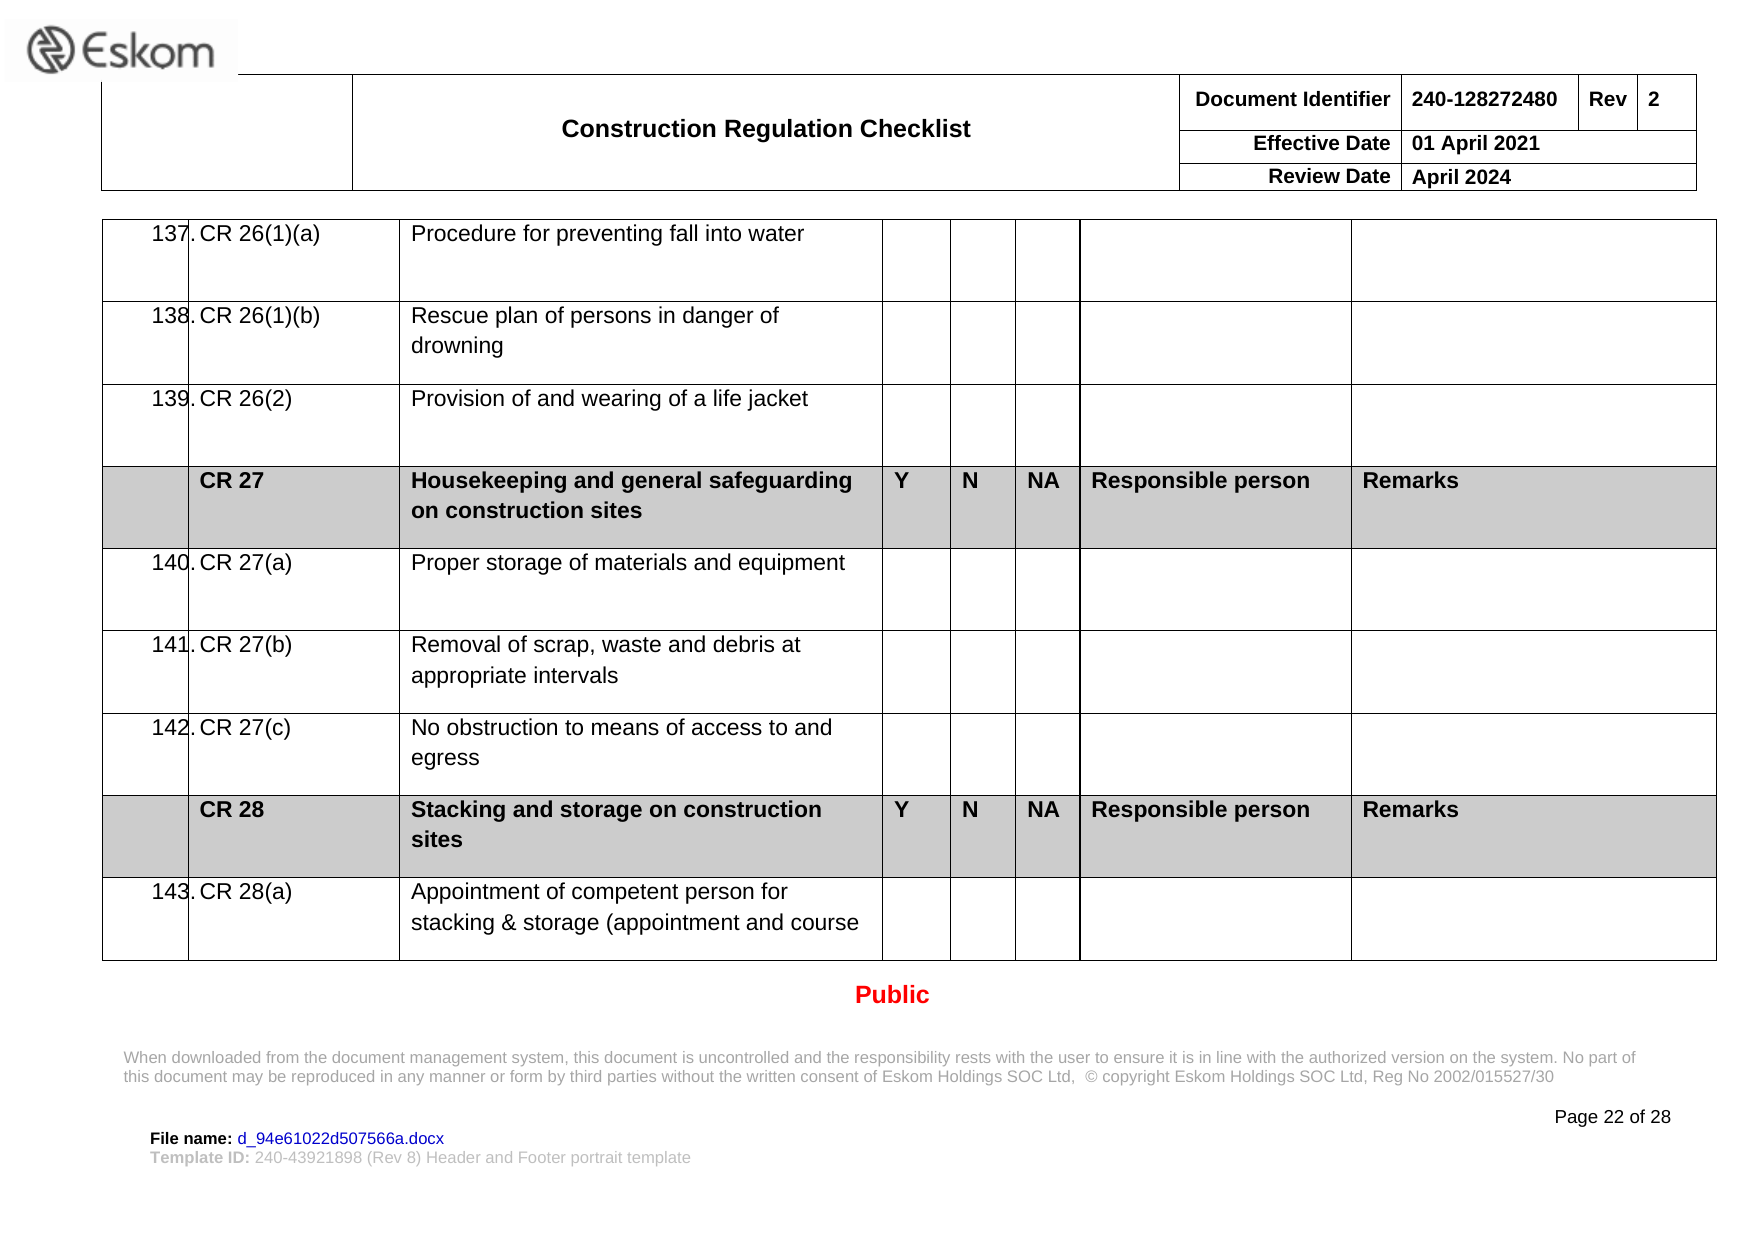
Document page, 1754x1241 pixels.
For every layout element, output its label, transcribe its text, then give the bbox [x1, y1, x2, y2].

table_cell CR 27(c) [189, 714, 399, 795]
table_cell [1081, 878, 1351, 959]
table_cell Rescue plan of persons in danger of drowning [400, 302, 882, 383]
table_cell [1352, 302, 1716, 383]
table_cell [1016, 302, 1079, 383]
table_cell [1352, 631, 1716, 713]
table_cell [1016, 385, 1079, 466]
table_cell N [951, 467, 1015, 548]
table_cell [103, 796, 188, 877]
table_cell Responsible person [1081, 796, 1351, 877]
table_cell [951, 302, 1015, 383]
table_cell [883, 549, 950, 630]
table_cell Stacking and storage on construction sites [400, 796, 882, 877]
table_cell CR 26(2) [189, 385, 399, 466]
table_cell [951, 631, 1015, 713]
table_cell [1352, 714, 1716, 795]
table_cell [1016, 549, 1079, 630]
table_cell No obstruction to means of access to and egress [400, 714, 882, 795]
table_cell [1081, 631, 1351, 713]
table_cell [400, 878, 882, 959]
table_cell [1352, 385, 1716, 466]
table_cell Responsible person [1081, 467, 1351, 548]
table_cell Procedure for preventing fall into water [400, 220, 882, 301]
table_cell [1352, 220, 1716, 301]
table_cell Housekeeping and general safeguarding on construction sites [400, 467, 882, 548]
table_cell CR 28 [189, 796, 399, 877]
table_cell Removal of scrap, waste and debris at appropriate intervals [400, 631, 882, 713]
table_cell [951, 549, 1015, 630]
table_cell [883, 878, 950, 959]
table_cell Proper storage of materials and equipment [400, 549, 882, 630]
table_cell [1352, 878, 1716, 959]
table_cell [883, 220, 950, 301]
table_cell [951, 878, 1015, 959]
table_cell [951, 714, 1015, 795]
table_cell [951, 220, 1015, 301]
table_cell [103, 220, 188, 301]
table_cell [103, 878, 188, 959]
table_cell [1081, 549, 1351, 630]
table_cell Remarks [1352, 467, 1716, 548]
table_cell [103, 302, 188, 383]
table_cell [1081, 220, 1351, 301]
table_cell [103, 714, 188, 795]
table_cell Y [883, 796, 950, 877]
table_cell [883, 385, 950, 466]
table_cell N [951, 796, 1015, 877]
table_cell CR 27(b) [189, 631, 399, 713]
table_cell [1352, 549, 1716, 630]
table_cell [883, 631, 950, 713]
table_cell CR 26(1)(a) [189, 220, 399, 301]
table_cell NA [1016, 796, 1079, 877]
table_cell [103, 385, 188, 466]
table_cell [1016, 220, 1079, 301]
table_cell [103, 549, 188, 630]
table_cell NA [1016, 467, 1079, 548]
table_cell Y [883, 467, 950, 548]
table_cell [1016, 714, 1079, 795]
table_cell CR 27(a) [189, 549, 399, 630]
table_cell CR 26(1)(b) [189, 302, 399, 383]
table_cell [103, 631, 188, 713]
table_cell CR 27 [189, 467, 399, 548]
table_cell [1081, 302, 1351, 383]
table_cell CR 28(a) [189, 878, 399, 959]
table_cell [1016, 631, 1079, 713]
table_cell [1081, 385, 1351, 466]
table_cell [951, 385, 1015, 466]
table_cell Provision of and wearing of a life jacket [400, 385, 882, 466]
table_cell Remarks [1352, 796, 1716, 877]
table_cell [103, 467, 188, 548]
table_cell [1081, 714, 1351, 795]
table_cell [1016, 878, 1079, 959]
table_cell [883, 714, 950, 795]
table_cell [883, 302, 950, 383]
